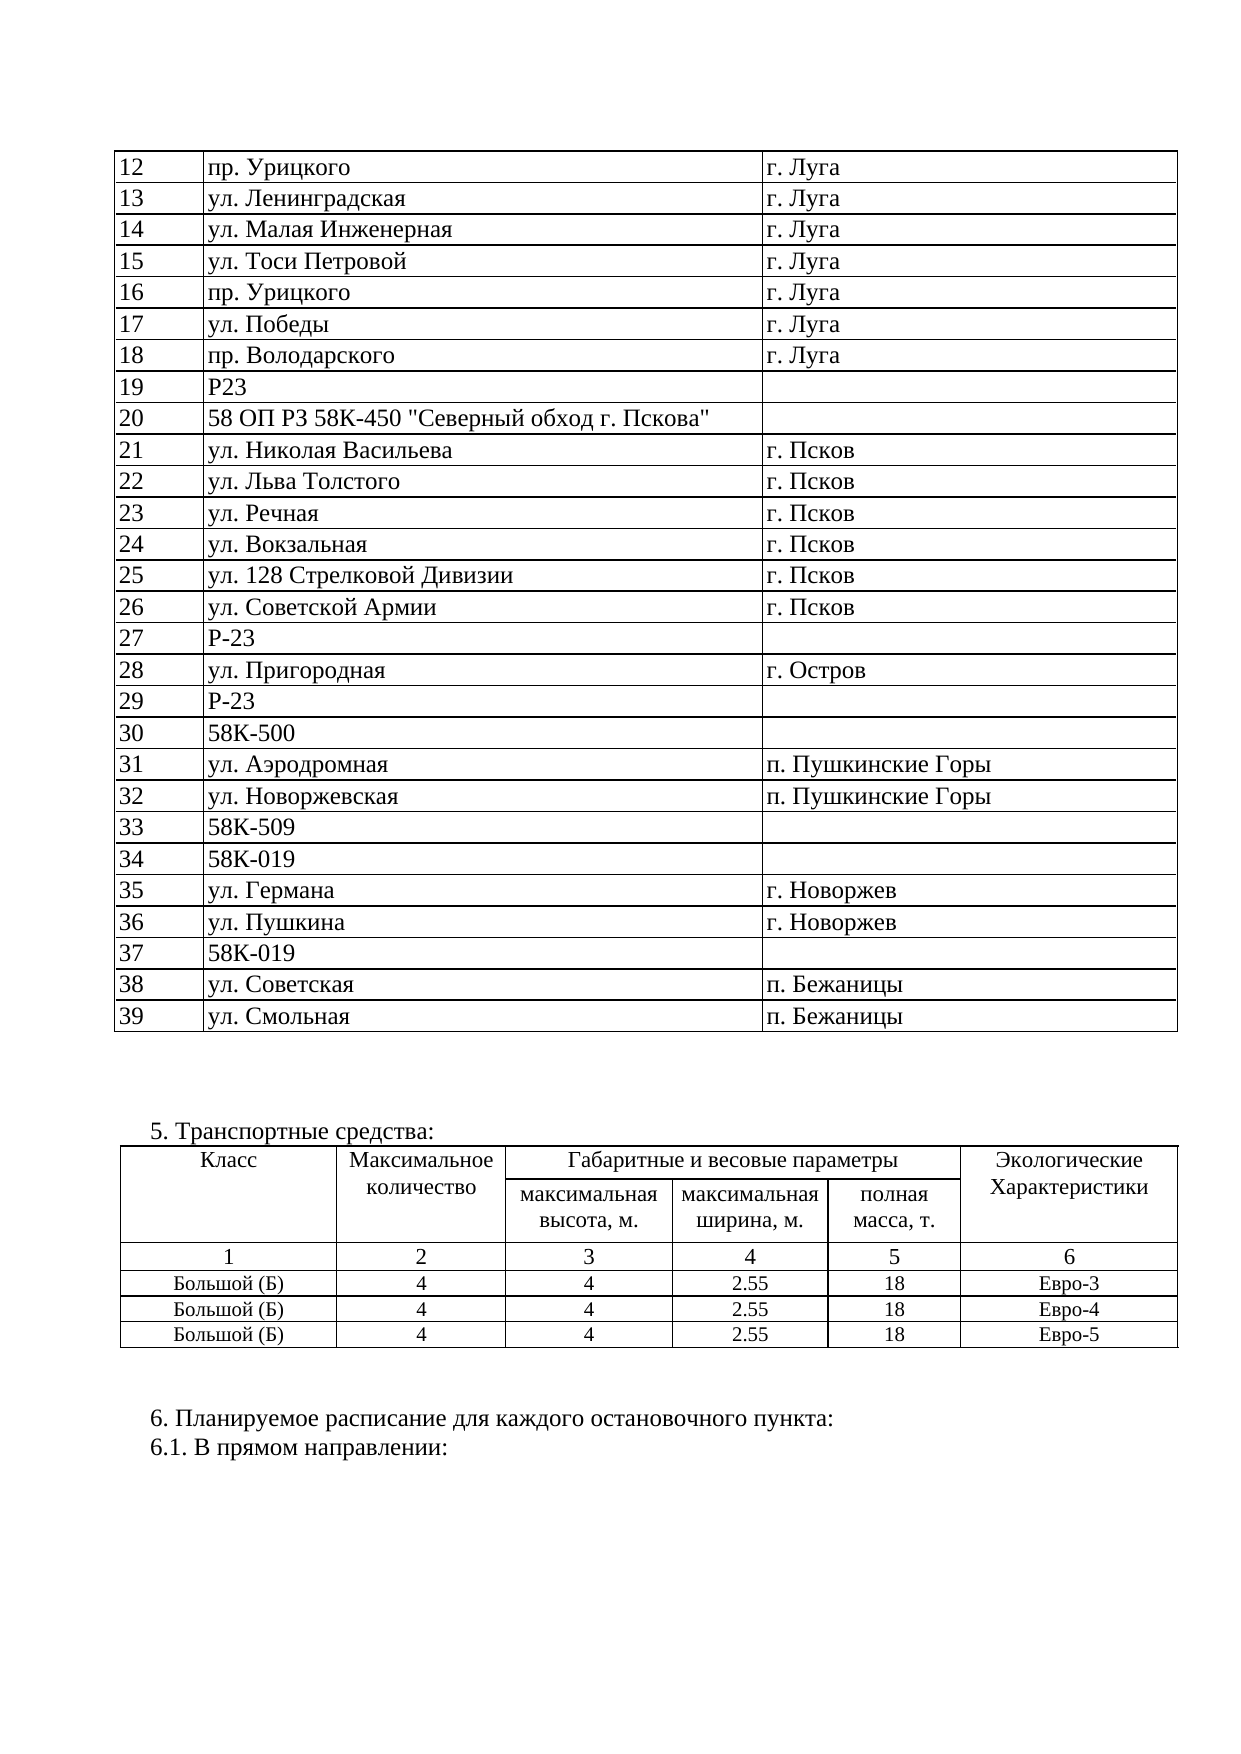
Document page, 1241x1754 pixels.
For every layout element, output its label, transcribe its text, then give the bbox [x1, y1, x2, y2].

table_cell ул. Пригородная [204, 655, 762, 685]
table_cell 17 [115, 308, 203, 339]
table_cell г. Псков [763, 496, 1177, 527]
table_cell пр. Урицкого [204, 152, 762, 181]
table_cell 16 [115, 277, 203, 307]
table_cell ул. Льва Толстого [204, 466, 762, 496]
table_cell [763, 811, 1177, 842]
table_cell г. Луга [763, 244, 1177, 276]
table_cell 20 [115, 403, 203, 433]
table_cell 4 [673, 1243, 827, 1269]
text 5. Транспортные средства: [150, 1116, 1090, 1145]
table_cell [763, 936, 1177, 968]
table_cell максимальная ширина, м. [673, 1180, 827, 1242]
table_cell 58К-019 [204, 938, 762, 968]
table_header Класс [121, 1147, 336, 1242]
table_cell ул. Тоси Петровой [204, 246, 762, 276]
table_cell п. Пушкинские Горы [763, 779, 1177, 811]
table_cell 37 [115, 938, 203, 968]
table_cell Р-23 [204, 623, 762, 653]
table_cell 18 [115, 340, 203, 370]
table_cell 31 [115, 749, 203, 779]
table_header Максимальное количество [337, 1147, 505, 1242]
table_cell 1 [121, 1243, 336, 1269]
table_cell пр. Володарского [204, 340, 762, 370]
table_cell 18 [829, 1297, 960, 1321]
table_cell [763, 402, 1177, 433]
table_cell 29 [115, 686, 203, 716]
table_cell 2 [337, 1243, 505, 1269]
table_cell ул. Советской Армии [204, 592, 762, 622]
table_cell ул. Малая Инженерная [204, 215, 762, 244]
table_cell г. Луга [763, 181, 1177, 213]
table_cell 23 [115, 497, 203, 527]
table_cell 4 [506, 1271, 672, 1295]
table_header Габаритные и весовые параметры [506, 1147, 960, 1178]
table_cell ул. Ленинградская [204, 183, 762, 213]
table_cell [763, 685, 1177, 716]
table_cell ул. Новоржевская [204, 781, 762, 811]
table_cell 2.55 [673, 1322, 827, 1346]
table_cell 22 [115, 466, 203, 496]
table_cell 4 [506, 1297, 672, 1321]
table_cell Евро-5 [961, 1322, 1177, 1346]
table_cell ул. Победы [204, 309, 762, 339]
table_cell г. Луга [763, 307, 1177, 339]
table_cell 4 [337, 1322, 505, 1346]
table_cell 35 [115, 875, 203, 905]
table_cell Большой (Б) [121, 1271, 336, 1295]
table_cell 15 [115, 245, 203, 276]
table_cell [763, 622, 1177, 653]
table_cell г. Луга [763, 276, 1177, 307]
table_cell г. Луга [763, 213, 1177, 244]
table_cell 24 [115, 529, 203, 559]
table_cell 58К-509 [204, 812, 762, 842]
table_cell 30 [115, 717, 203, 748]
table_cell ул. Аэродромная [204, 749, 762, 779]
table_cell 21 [115, 434, 203, 464]
table_cell 3 [506, 1243, 672, 1269]
text 6.1. В прямом направлении: [150, 1432, 1090, 1461]
table_cell 13 [115, 183, 203, 213]
table_cell 58 ОП РЗ 58К-450 "Северный обход г. Пскова" [204, 403, 762, 433]
table_cell Евро-3 [961, 1271, 1177, 1295]
table_cell 34 [115, 843, 203, 873]
table_cell г. Луга [763, 152, 1177, 181]
table_cell 25 [115, 560, 203, 590]
table_cell 4 [337, 1297, 505, 1321]
table_cell 18 [829, 1322, 960, 1346]
table_cell [763, 370, 1177, 402]
table_cell максимальная высота, м. [506, 1180, 672, 1242]
table_cell Евро-4 [961, 1297, 1177, 1321]
table_cell 5 [829, 1243, 960, 1269]
text 6. Планируемое расписание для каждого остановочного пункта: [150, 1403, 1090, 1432]
table_cell 58К-019 [204, 844, 762, 873]
table_cell 39 [115, 1000, 203, 1031]
table_cell ул. Смольная [204, 1001, 762, 1031]
table_cell [763, 716, 1177, 748]
table_cell 14 [115, 214, 203, 244]
table_cell г. Псков [763, 590, 1177, 622]
table_cell п. Бежаницы [763, 968, 1177, 999]
table_cell 18 [829, 1271, 960, 1295]
table_cell г. Псков [763, 559, 1177, 590]
table_cell Р-23 [204, 686, 762, 716]
table_cell 2.55 [673, 1297, 827, 1321]
table_cell Большой (Б) [121, 1297, 336, 1321]
table_cell г. Новоржев [763, 874, 1177, 905]
table_cell п. Пушкинские Горы [763, 748, 1177, 779]
table_cell [763, 842, 1177, 873]
table_cell 4 [337, 1271, 505, 1295]
table_cell 28 [115, 654, 203, 685]
table_cell 27 [115, 623, 203, 653]
table_cell 26 [115, 591, 203, 622]
table_cell 12 [115, 152, 203, 181]
table_cell 58К-500 [204, 718, 762, 748]
table_cell ул. Советская [204, 970, 762, 999]
table_cell Р23 [204, 372, 762, 402]
table_cell 2.55 [673, 1271, 827, 1295]
table_header Экологические Характеристики [961, 1147, 1177, 1242]
table_cell г. Луга [763, 339, 1177, 370]
table_cell ул. Вокзальная [204, 529, 762, 559]
table_cell г. Псков [763, 528, 1177, 559]
table_cell 36 [115, 906, 203, 936]
table_cell п. Бежаницы [763, 999, 1177, 1031]
table_cell ул. Германа [204, 875, 762, 905]
table_cell пр. Урицкого [204, 277, 762, 307]
table_cell ул. Речная [204, 498, 762, 527]
table_cell полная масса, т. [829, 1180, 960, 1242]
table_cell ул. Пушкина [204, 907, 762, 936]
table_cell 33 [115, 812, 203, 842]
table_cell ул. 128 Стрелковой Дивизии [204, 561, 762, 590]
table_cell 38 [115, 969, 203, 999]
table_cell Большой (Б) [121, 1322, 336, 1346]
table_cell ул. Николая Васильева [204, 435, 762, 464]
table_cell 4 [506, 1322, 672, 1346]
table_cell 32 [115, 780, 203, 811]
table_cell г. Псков [763, 433, 1177, 464]
table_cell г. Остров [763, 653, 1177, 685]
table_cell 19 [115, 371, 203, 402]
table_cell г. Новоржев [763, 905, 1177, 936]
table_cell 6 [961, 1243, 1177, 1269]
table_cell г. Псков [763, 465, 1177, 496]
